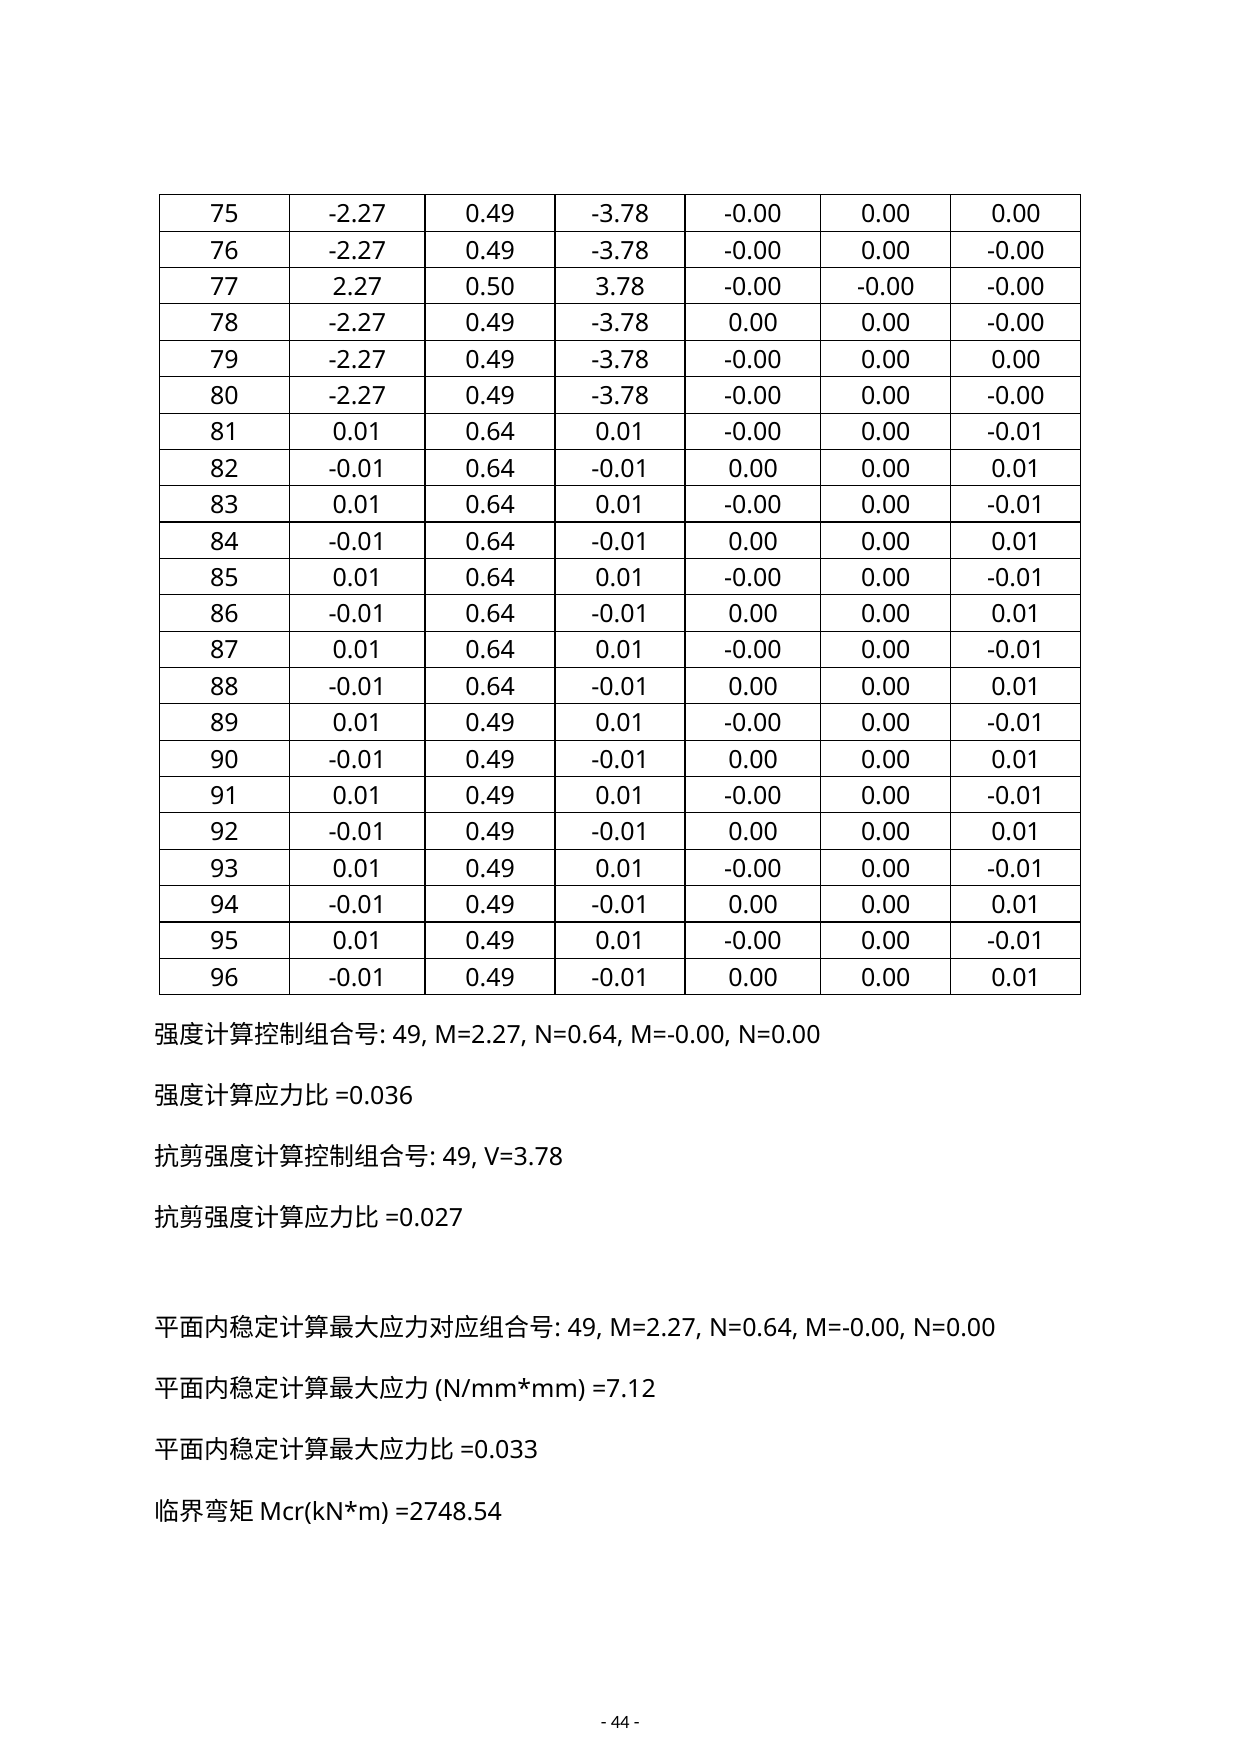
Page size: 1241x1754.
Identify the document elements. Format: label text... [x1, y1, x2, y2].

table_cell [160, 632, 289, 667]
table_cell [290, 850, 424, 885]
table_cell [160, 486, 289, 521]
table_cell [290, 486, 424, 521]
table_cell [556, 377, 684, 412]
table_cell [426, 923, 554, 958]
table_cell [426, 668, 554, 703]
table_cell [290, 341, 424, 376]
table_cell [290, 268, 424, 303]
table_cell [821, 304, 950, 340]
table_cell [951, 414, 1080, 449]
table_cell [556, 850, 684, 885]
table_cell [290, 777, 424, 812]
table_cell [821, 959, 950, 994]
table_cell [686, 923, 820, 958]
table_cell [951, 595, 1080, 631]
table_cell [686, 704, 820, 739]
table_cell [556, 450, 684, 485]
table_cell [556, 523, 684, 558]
text 平面内稳定计算最大应力 (N/mm*mm) =7.12 [148, 1363, 1093, 1411]
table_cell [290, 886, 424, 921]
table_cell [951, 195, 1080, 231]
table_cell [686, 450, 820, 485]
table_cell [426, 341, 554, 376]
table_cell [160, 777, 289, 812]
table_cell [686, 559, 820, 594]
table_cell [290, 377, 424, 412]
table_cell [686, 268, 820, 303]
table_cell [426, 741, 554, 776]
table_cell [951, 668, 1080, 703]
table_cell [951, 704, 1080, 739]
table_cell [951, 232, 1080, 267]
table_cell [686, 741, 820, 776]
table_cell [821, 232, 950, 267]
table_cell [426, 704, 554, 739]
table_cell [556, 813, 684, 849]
text 抗剪强度计算控制组合号: 49, V=3.78 [148, 1131, 1093, 1178]
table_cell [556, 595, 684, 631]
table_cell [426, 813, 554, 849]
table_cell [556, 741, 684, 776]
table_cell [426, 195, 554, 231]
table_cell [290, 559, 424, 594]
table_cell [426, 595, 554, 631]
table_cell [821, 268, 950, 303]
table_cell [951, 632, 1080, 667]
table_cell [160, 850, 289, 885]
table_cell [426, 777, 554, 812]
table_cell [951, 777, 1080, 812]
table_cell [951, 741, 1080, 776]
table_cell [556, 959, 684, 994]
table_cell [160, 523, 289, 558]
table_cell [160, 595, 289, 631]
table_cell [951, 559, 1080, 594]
text 平面内稳定计算最大应力对应组合号: 49, M=2.27, N=0.64, M=-0.00, N=0.00 [148, 1302, 1093, 1349]
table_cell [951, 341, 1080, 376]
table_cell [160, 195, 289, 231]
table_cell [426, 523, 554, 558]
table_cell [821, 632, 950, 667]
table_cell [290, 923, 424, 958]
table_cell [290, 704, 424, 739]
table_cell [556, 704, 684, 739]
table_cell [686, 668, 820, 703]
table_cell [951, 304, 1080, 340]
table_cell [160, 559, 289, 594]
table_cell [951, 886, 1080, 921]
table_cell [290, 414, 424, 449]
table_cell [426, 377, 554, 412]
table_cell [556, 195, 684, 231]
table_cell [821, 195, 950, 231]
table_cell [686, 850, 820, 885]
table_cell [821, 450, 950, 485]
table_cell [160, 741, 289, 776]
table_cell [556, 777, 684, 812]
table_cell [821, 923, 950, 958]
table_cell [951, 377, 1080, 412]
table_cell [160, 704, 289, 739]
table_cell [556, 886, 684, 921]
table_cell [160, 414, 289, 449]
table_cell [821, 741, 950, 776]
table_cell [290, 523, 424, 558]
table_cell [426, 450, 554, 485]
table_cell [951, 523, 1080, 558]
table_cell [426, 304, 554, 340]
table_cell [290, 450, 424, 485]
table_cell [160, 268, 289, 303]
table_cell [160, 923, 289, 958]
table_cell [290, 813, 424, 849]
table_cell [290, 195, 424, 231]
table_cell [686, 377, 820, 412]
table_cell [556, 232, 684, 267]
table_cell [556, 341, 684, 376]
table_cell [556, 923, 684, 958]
text 强度计算控制组合号: 49, M=2.27, N=0.64, M=-0.00, N=0.00 [148, 1009, 1093, 1056]
text 抗剪强度计算应力比 =0.027 [148, 1192, 1093, 1239]
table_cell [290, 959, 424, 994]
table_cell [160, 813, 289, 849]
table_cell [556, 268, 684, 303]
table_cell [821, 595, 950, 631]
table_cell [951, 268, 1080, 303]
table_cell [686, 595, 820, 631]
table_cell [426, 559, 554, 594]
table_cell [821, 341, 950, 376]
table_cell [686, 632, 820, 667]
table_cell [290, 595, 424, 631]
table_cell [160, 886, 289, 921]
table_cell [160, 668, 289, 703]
text 临界弯矩Mcr(kN*m) =2748.54 [148, 1486, 1093, 1533]
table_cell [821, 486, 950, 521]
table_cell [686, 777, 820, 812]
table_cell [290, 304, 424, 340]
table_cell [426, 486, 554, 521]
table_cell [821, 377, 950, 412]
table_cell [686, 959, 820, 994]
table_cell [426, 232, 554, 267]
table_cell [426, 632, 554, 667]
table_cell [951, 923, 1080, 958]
text 平面内稳定计算最大应力比 =0.033 [148, 1424, 1093, 1472]
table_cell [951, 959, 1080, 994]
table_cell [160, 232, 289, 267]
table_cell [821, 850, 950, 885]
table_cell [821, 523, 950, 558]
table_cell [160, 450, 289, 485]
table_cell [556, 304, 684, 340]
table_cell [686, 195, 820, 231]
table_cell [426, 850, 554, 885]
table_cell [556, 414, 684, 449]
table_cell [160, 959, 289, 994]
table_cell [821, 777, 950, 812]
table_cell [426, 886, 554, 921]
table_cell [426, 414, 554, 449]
text 强度计算应力比 =0.036 [148, 1070, 1093, 1117]
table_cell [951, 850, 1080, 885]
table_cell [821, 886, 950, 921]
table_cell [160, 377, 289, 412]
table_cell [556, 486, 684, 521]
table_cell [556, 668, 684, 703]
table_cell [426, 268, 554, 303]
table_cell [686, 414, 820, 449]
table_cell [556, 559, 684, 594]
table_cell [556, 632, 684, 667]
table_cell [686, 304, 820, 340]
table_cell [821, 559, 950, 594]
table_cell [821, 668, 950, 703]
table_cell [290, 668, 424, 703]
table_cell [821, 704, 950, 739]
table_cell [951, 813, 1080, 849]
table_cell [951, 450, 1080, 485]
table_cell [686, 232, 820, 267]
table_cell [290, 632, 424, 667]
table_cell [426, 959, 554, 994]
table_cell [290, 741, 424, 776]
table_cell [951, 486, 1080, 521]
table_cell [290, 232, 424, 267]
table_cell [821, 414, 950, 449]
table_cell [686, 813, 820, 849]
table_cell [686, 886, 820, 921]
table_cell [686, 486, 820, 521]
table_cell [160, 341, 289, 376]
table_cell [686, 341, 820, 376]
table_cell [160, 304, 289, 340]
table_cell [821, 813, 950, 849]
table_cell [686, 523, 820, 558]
